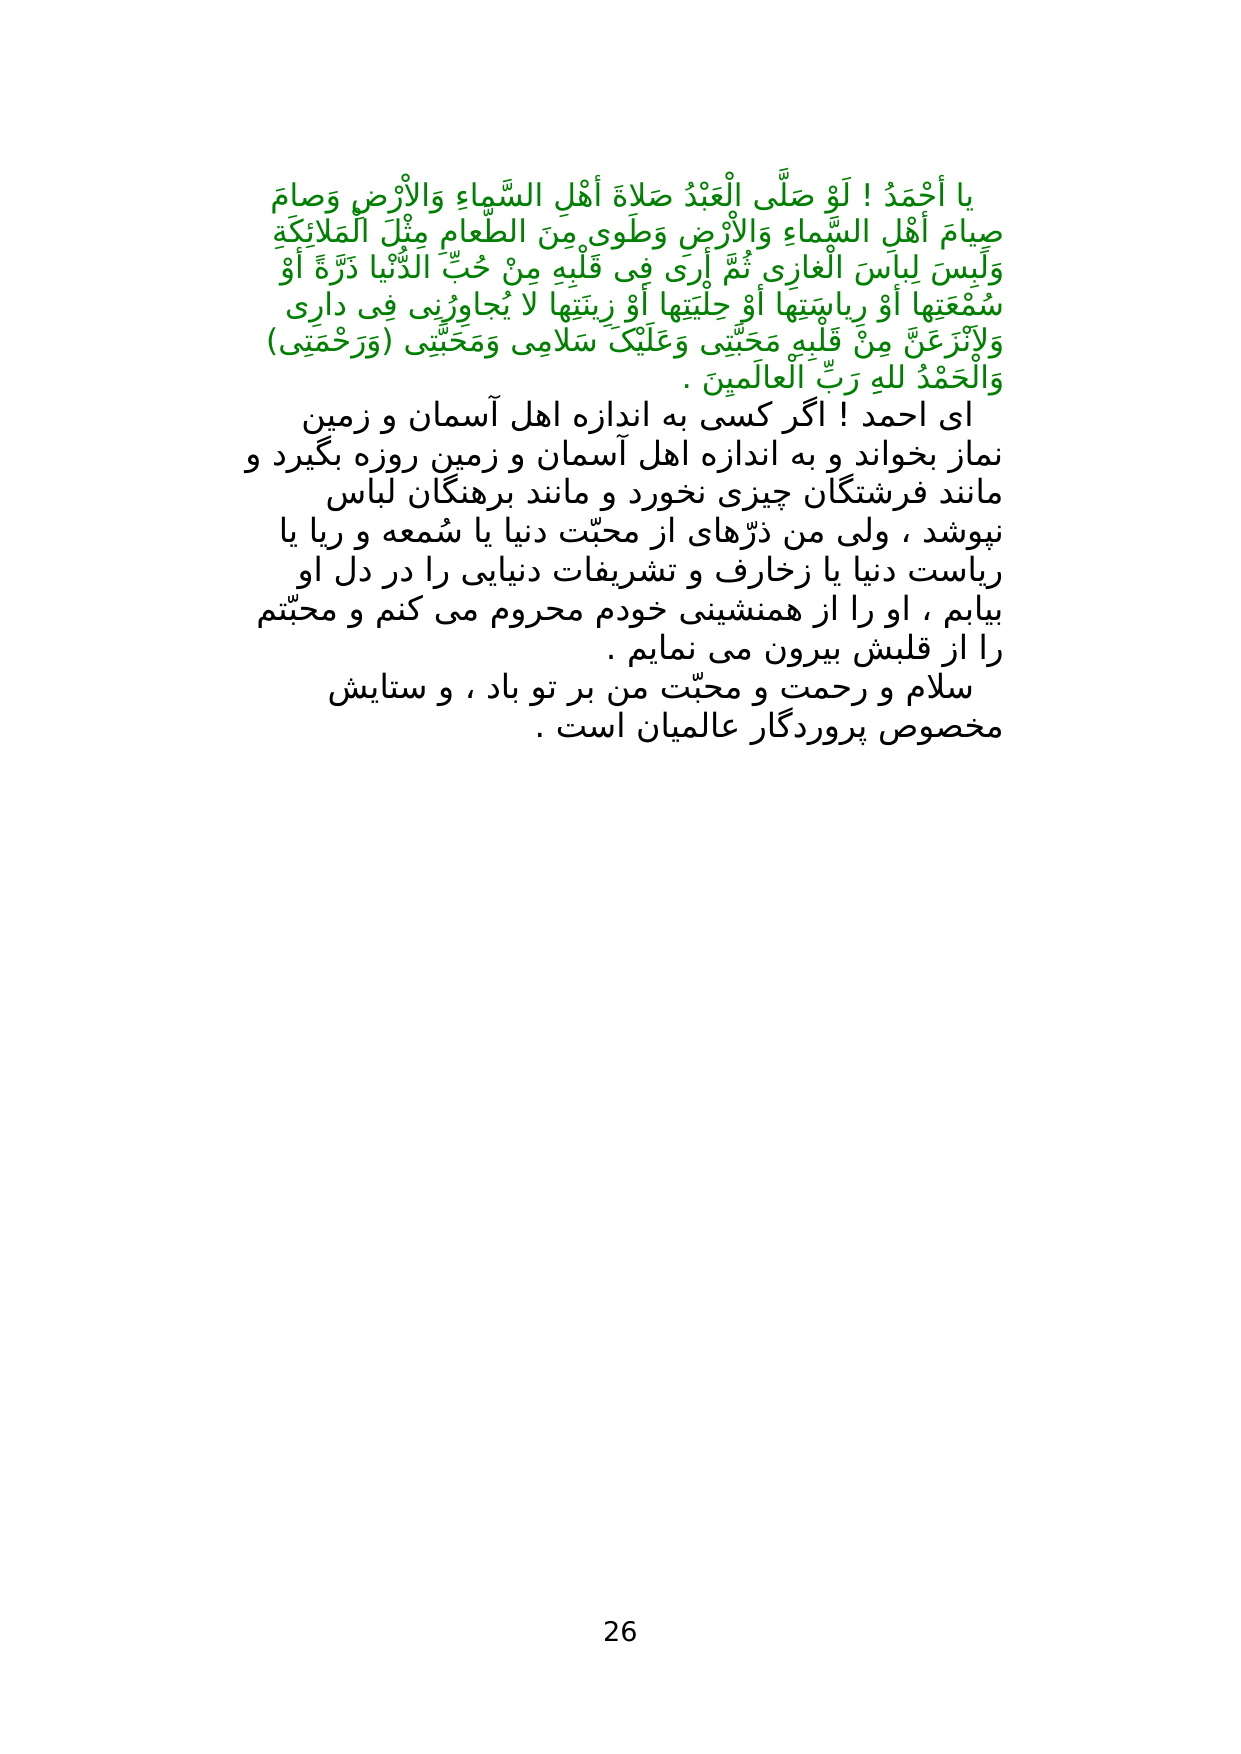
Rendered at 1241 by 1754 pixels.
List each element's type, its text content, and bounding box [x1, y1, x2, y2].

text سلام و رحمت و محبّت من بر تو باد ، و ستایش مخصوص پروردگار عالمیان است . [236, 667, 1004, 745]
text یا أحْمَدُ ! لَوْ صَلَّی الْعَبْدُ صَلاةَ أهْلِ السَّماءِ وَالاْرْضِ وَصامَ صِیامَ أهْلِ السَّماءِ وَالاْرْضِ وَطَوی مِنَ الطَّعامِ مِثْلَ الْمَلائِکَةِ وَلَبِسَ لِباسَ الْغازِی ثُمَّ أری فِی قَلْبِهِ مِنْ حُبِّ الدُّنْیا ذَرَّةً أوْ سُمْعَتِها أوْ رِیاسَتِها أوْ حِلْیَتِها أوْ زِینَتِها لا یُجاوِرُنِی فِی دارِی وَلاَنْزَعَنَّ مِنْ قَلْبِهِ مَحَبَّتِی وَعَلَیْکَ سَلامِی وَمَحَبَّتِی (وَرَحْمَتِی) وَالْحَمْدُ للهِِ رَبِّ الْعالَمیِنَ . [236, 177, 1004, 395]
text ای احمد ! اگر کسی به اندازه اهل آسمان و زمین نماز بخواند و به اندازه اهل آسمان و زمین روزه بگیرد و مانند فرشتگان چیزی نخورد و مانند برهنگان لباس نپوشد ، ولی من ذرّهای از محبّت دنیا یا سُمعه و ریا یا ریاست دنیا یا زخارف و تشریفات دنیایی را در دل او بیابم ، او را از همنشینی خودم محروم می کنم و محبّتم را از قلبش بیرون می نمایم . [236, 395, 1004, 667]
